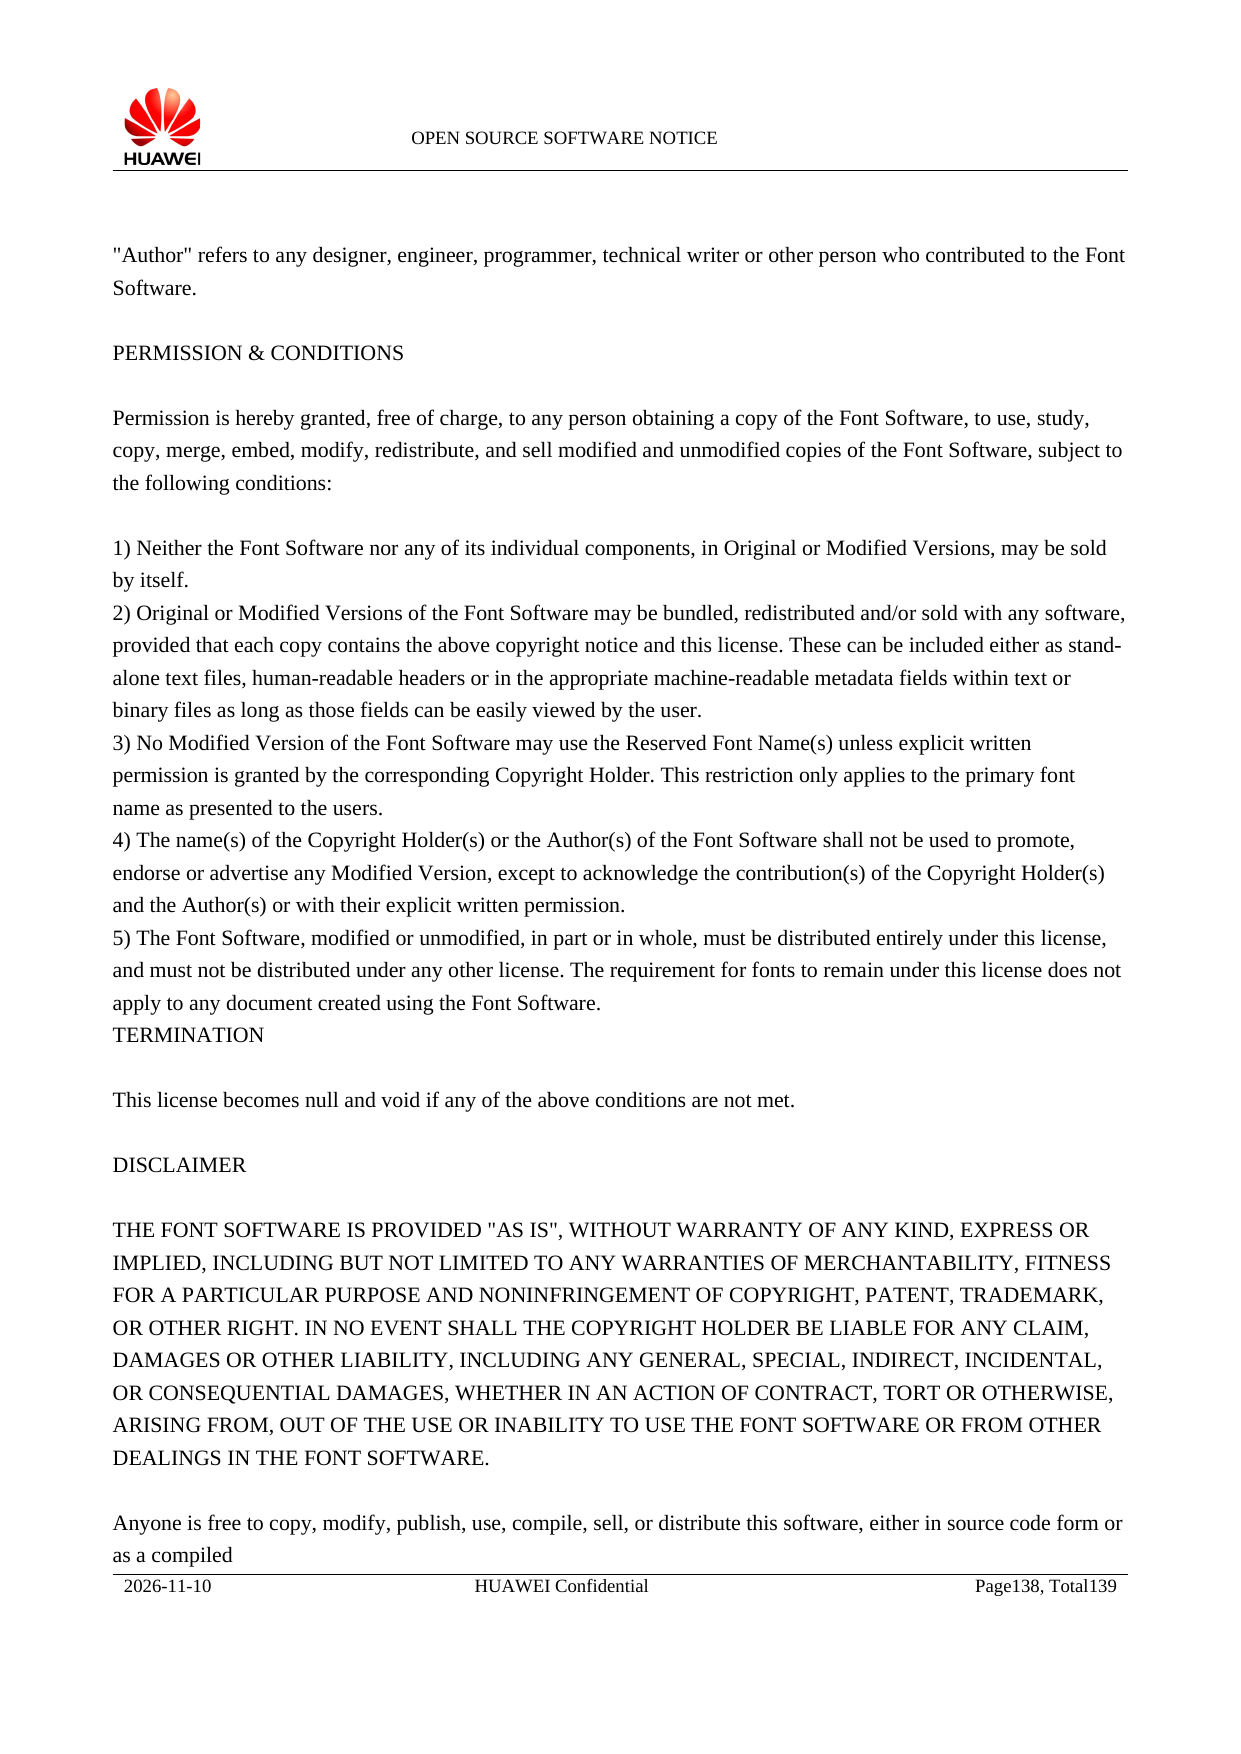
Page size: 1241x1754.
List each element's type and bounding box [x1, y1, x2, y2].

picture [124, 88, 201, 165]
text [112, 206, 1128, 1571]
